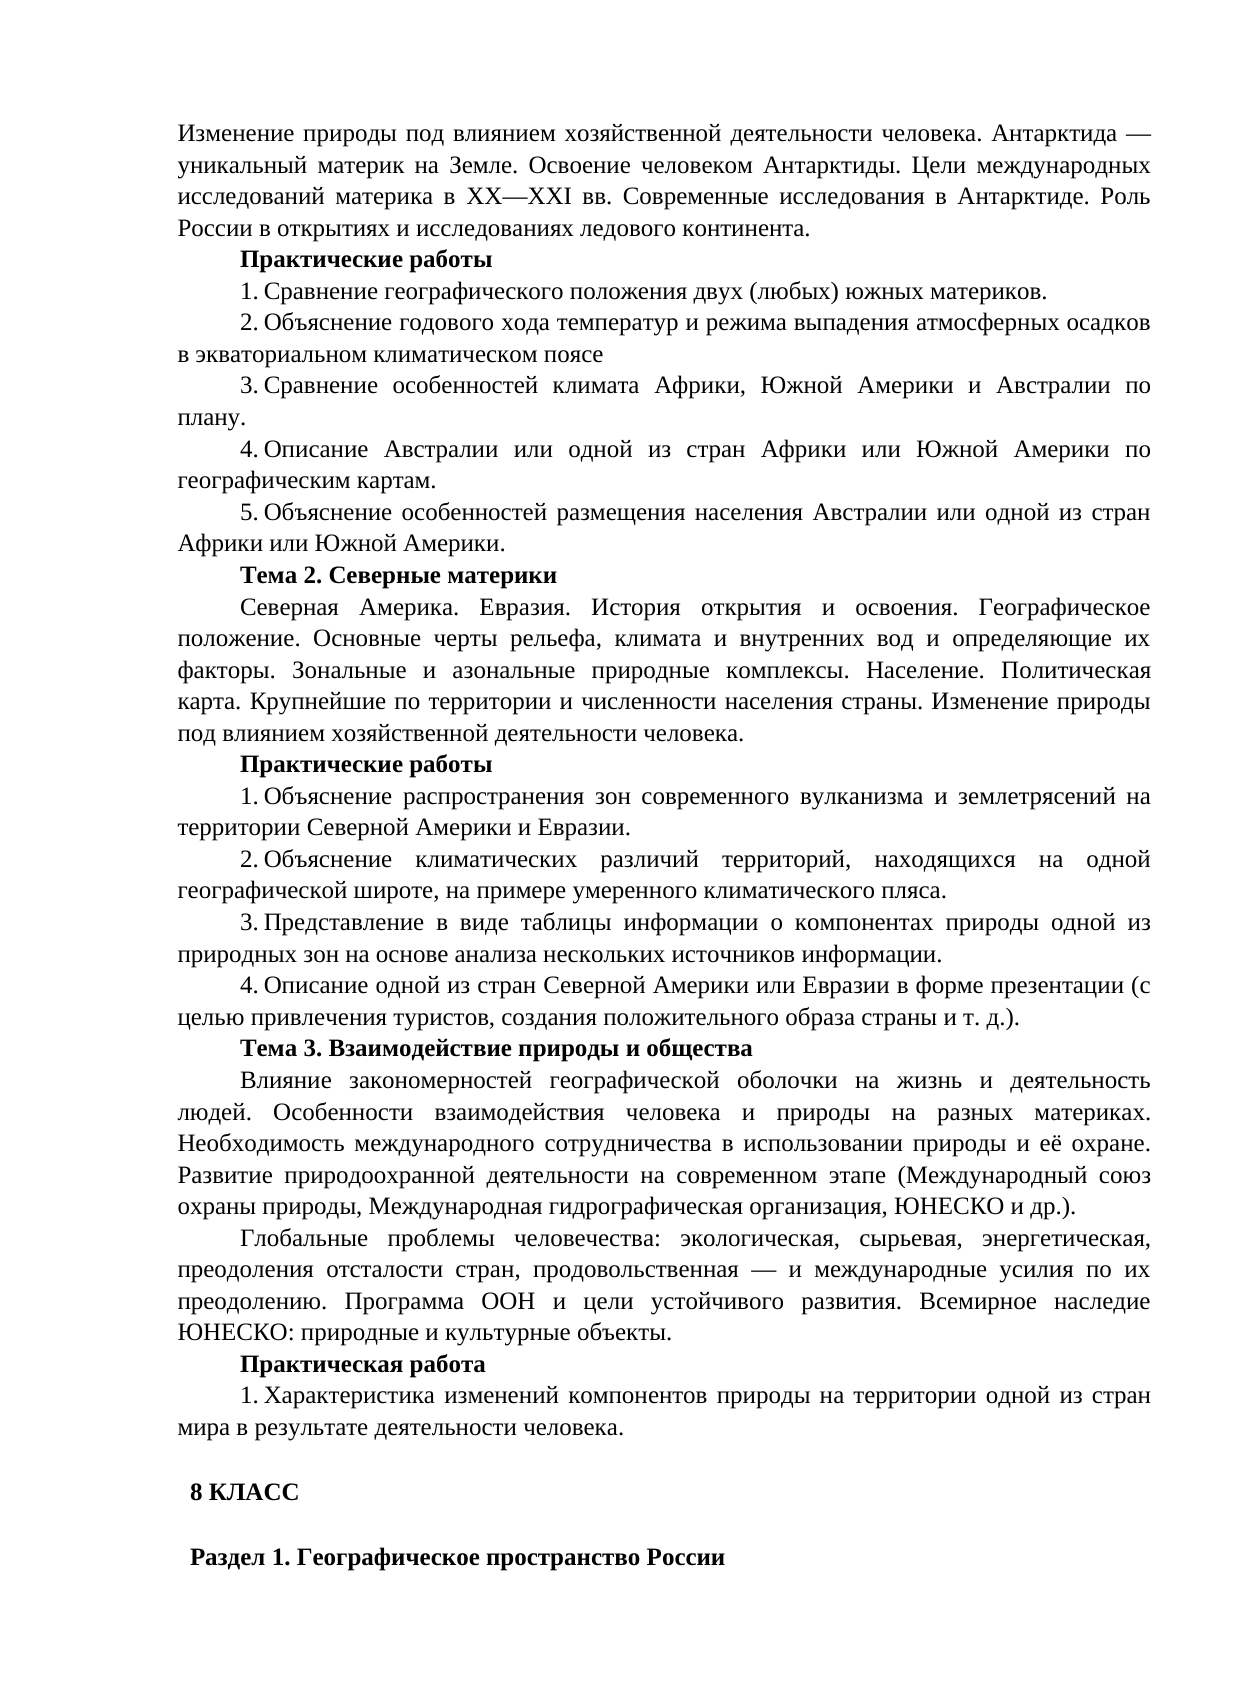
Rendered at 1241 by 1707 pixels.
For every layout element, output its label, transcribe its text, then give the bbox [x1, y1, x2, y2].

text Практические работы [177, 244, 1152, 273]
text Практическая работа [177, 1349, 1152, 1378]
text 1. Характеристика изменений компонентов природы на территории одной из стран мира в результате деятельности человека. [177, 1381, 1152, 1441]
text Тема 2. Северные материки [177, 560, 1152, 589]
text 3. Представление в виде таблицы информации о компонентах природы одной из природных зон на основе анализа нескольких источников информации. [177, 907, 1152, 967]
text 5. Объяснение особенностей размещения населения Австралии или одной из стран Африки или Южной Америки. [177, 497, 1152, 557]
text Северная Америка. Евразия. История открытия и освоения. Географическое положение. Основные черты рельефа, климата и внутренних вод и определяющие их факторы. Зональные и азональные природные комплексы. Население. Политическая карта. Крупнейшие по территории и численности населения страны. Изменение природы под влиянием хозяйственной деятельности человека. [177, 592, 1152, 747]
text Глобальные проблемы человечества: экологическая, сырьевая, энергетическая, преодоления отсталости стран, продовольственная — и международные усилия по их преодолению. Программа ООН и цели устойчивого развития. Всемирное наследие ЮНЕСКО: природные и культурные объекты. [177, 1223, 1152, 1346]
text 3. Сравнение особенностей климата Африки, Южной Америки и Австралии по плану. [177, 371, 1152, 431]
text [177, 118, 1152, 242]
text 1. Сравнение географического положения двух (любых) южных материков. [177, 276, 1152, 305]
text 2. Объяснение климатических различий территорий, находящихся на одной географической широте, на примере умеренного климатического пляса. [177, 844, 1152, 904]
text 4. Описание одной из стран Северной Америки или Евразии в форме презентации (с целью привлечения туристов, создания положительного образа страны и т. д.). [177, 970, 1152, 1031]
text Влияние закономерностей географической оболочки на жизнь и деятельность людей. Особенности взаимодействия человека и природы на разных материках. Необходимость международного сотрудничества в использовании природы и её охране. Развитие природоохранной деятельности на современном этапе (Международный союз охраны природы, Международная гидрографическая организация, ЮНЕСКО и др.). [177, 1065, 1152, 1220]
text Тема 3. Взаимодействие природы и общества [177, 1033, 1152, 1062]
text 8 КЛАСС [190, 1477, 1152, 1506]
text Раздел 1. Географическое пространство России [190, 1542, 1152, 1571]
text 1. Объяснение распространения зон современного вулканизма и землетрясений на территории Северной Америки и Евразии. [177, 781, 1152, 841]
text Практические работы [177, 749, 1152, 778]
text 2. Объяснение годового хода температур и режима выпадения атмосферных осадков в экваториальном климатическом поясе [177, 307, 1152, 368]
text 4. Описание Австралии или одной из стран Африки или Южной Америки по географическим картам. [177, 434, 1152, 494]
